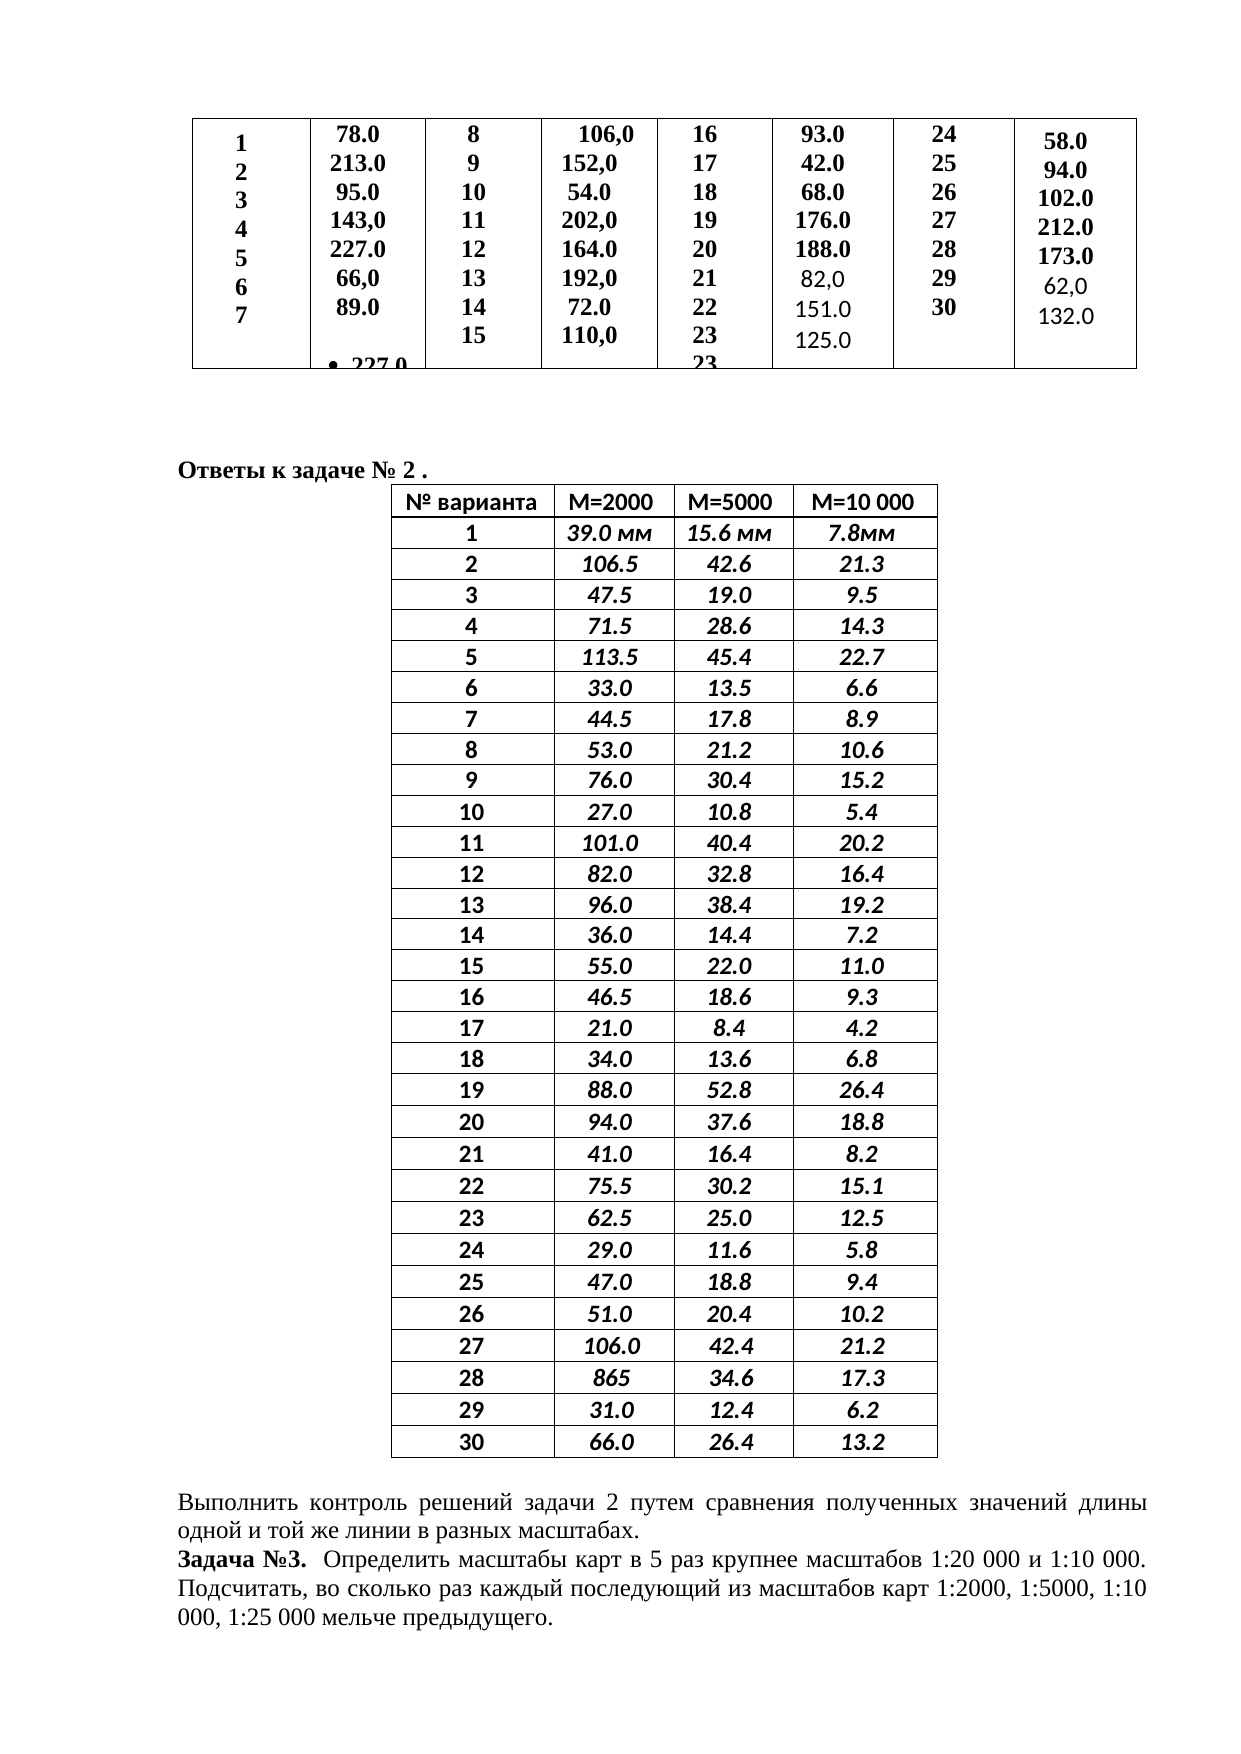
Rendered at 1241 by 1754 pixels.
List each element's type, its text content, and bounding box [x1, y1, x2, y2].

text Задача №3. Определить масштабы карт в 5 раз крупнее масштабов 1:20 000 и 1:10 000. Подсчитать, во сколько раз каждый последующий из масштабов карт 1:2000, 1:5000, 1:10 000, 1:25 000 мельче предыдущего. [177, 1544, 1147, 1631]
text Выполнить контроль решений задачи 2 путем сравнения полученных значений длины одной и той же линии в разных масштабах. [177, 1487, 1147, 1544]
text Ответы к задаче № 2 . [177, 456, 1152, 484]
